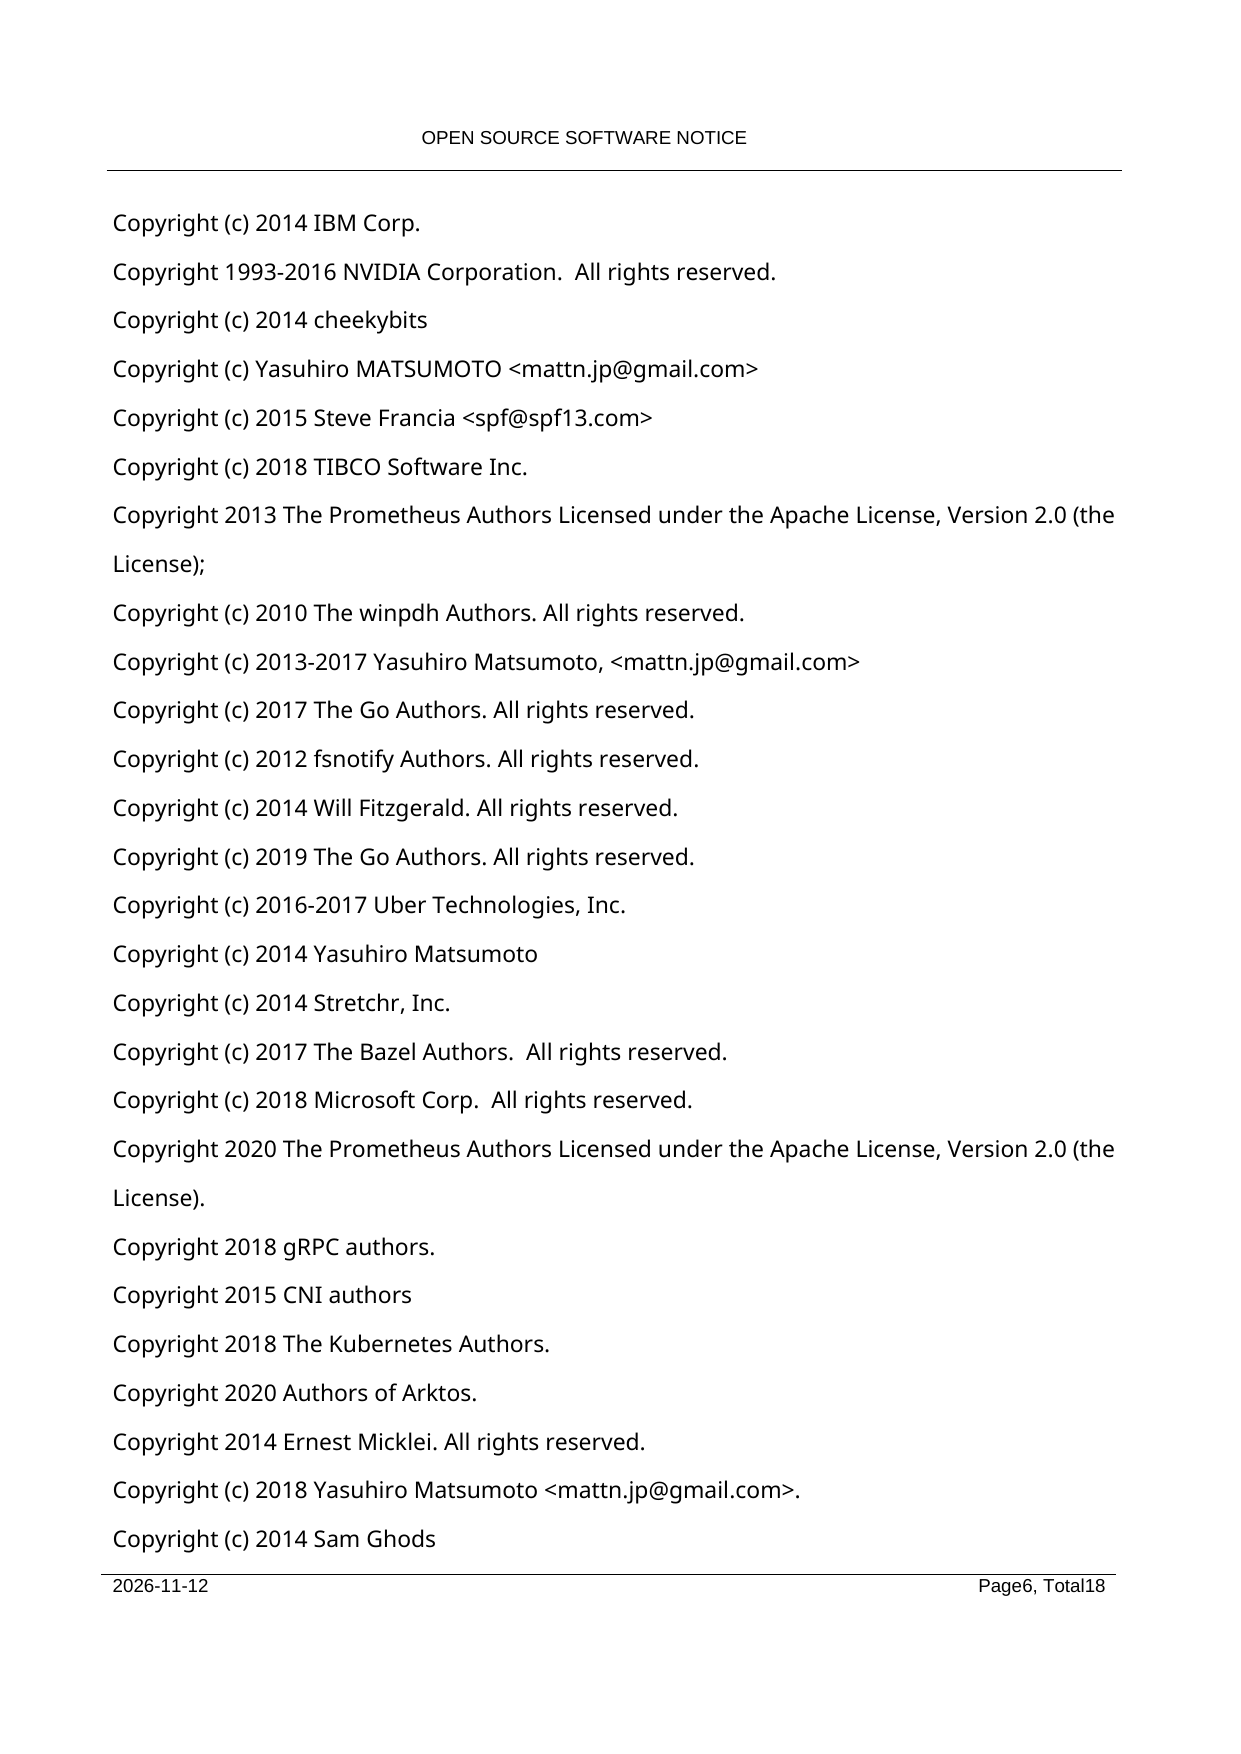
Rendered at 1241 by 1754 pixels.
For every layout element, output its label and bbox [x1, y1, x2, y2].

text [112, 206, 1128, 1555]
